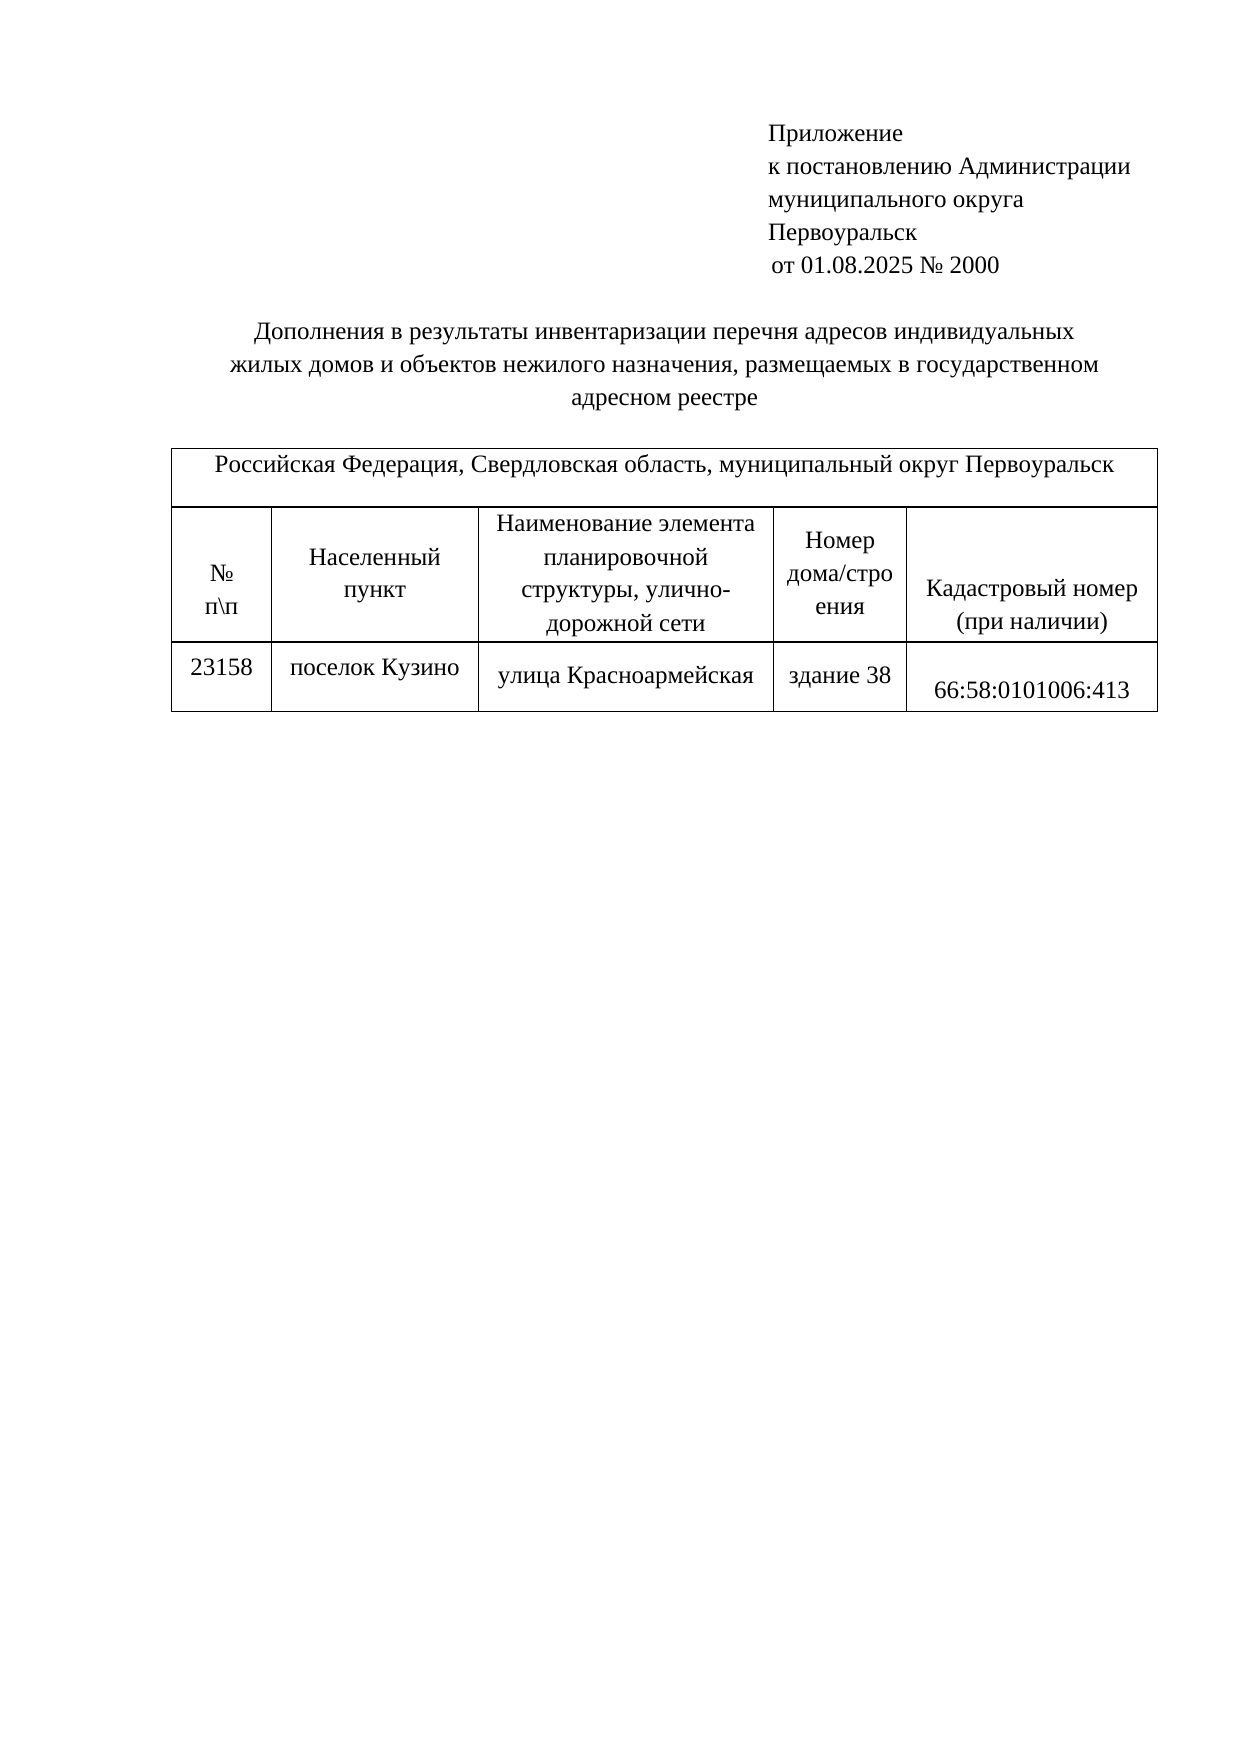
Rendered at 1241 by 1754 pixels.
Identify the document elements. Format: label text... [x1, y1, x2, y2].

table_cell Населенный пункт [272, 508, 478, 641]
text Дополнения в результаты инвентаризации перечня адресов индивидуальных [177, 316, 1152, 345]
table_cell улица Красноармейская [479, 643, 773, 711]
table_cell здание 38 [774, 643, 906, 711]
text муниципального округа Первоуральск [768, 184, 1152, 246]
text жилых домов и объектов нежилого назначения, размещаемых в государственном адресном реестре [177, 349, 1152, 411]
table_header Российская Федерация, Свердловская область, муниципальный округ Первоуральск [172, 449, 1157, 506]
table_cell поселок Кузино [272, 643, 478, 711]
table_cell Кадастровый номер (при наличии) [907, 508, 1157, 641]
table_cell № п\п [172, 508, 271, 641]
text к постановлению Администрации [768, 151, 1152, 180]
table_cell Номер дома/строения [774, 508, 906, 641]
table_cell 23158 [172, 643, 271, 711]
table_cell 66:58:0101006:413 [907, 643, 1157, 711]
text Приложение [768, 118, 1152, 147]
table_cell Наименование элемента планировочной структуры, улично-дорожной сети [479, 508, 773, 641]
text от 01.08.2025 № 2000 [177, 250, 1152, 279]
